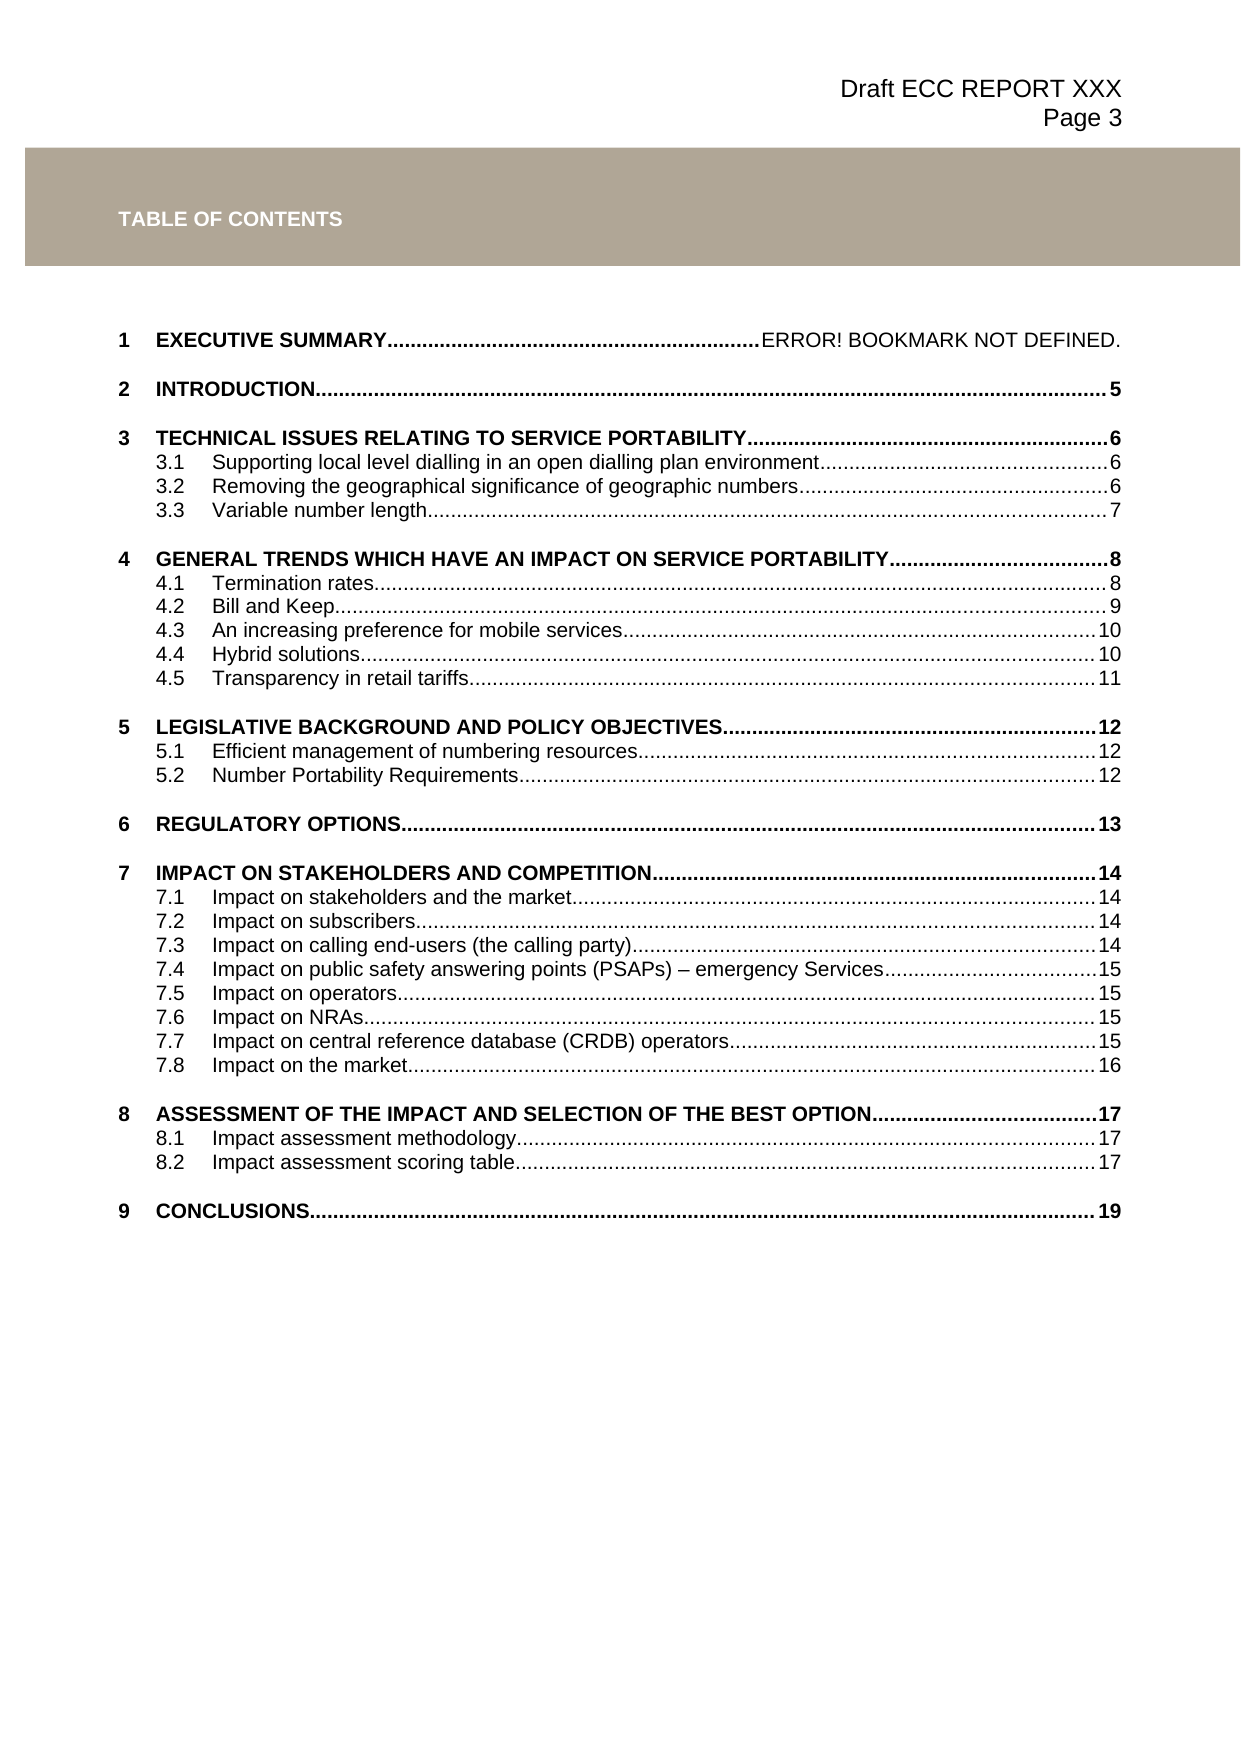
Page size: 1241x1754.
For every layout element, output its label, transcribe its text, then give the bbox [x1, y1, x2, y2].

text 6 Regulatory Options 13 [118, 812, 1122, 836]
text 4 General trends which have an impact on service portability 8 [118, 546, 1122, 570]
text 7.4 Impact on public safety answering points (PSAPs) – emergency Services 15 [156, 957, 1122, 981]
text 7.1 Impact on stakeholders and the market 14 [156, 885, 1122, 909]
text 3.1 Supporting local level dialling in an open dialling plan environment 6 [156, 449, 1122, 473]
text 7.3 Impact on calling end-users (the calling party) 14 [156, 933, 1122, 957]
text 3.2 Removing the geographical significance of geographic numbers 6 [156, 473, 1122, 497]
text 3.3 Variable number length 7 [156, 497, 1122, 521]
text 4.5 Transparency in retail tariffs 11 [156, 666, 1122, 690]
text 2 Introduction 5 [118, 377, 1122, 401]
text 4.4 Hybrid solutions 10 [156, 642, 1122, 666]
text 7 Impact on stakeholders and competition 14 [118, 861, 1122, 885]
text 4.1 Termination rates 8 [156, 570, 1122, 594]
text 7.8 Impact on the market 16 [156, 1053, 1122, 1077]
text 1 Executive summary Error! Bookmark not defined. [118, 328, 1122, 352]
text 7.7 Impact on central reference database (CRDB) operators 15 [156, 1029, 1122, 1053]
text 8.1 Impact assessment methodology 17 [156, 1126, 1122, 1149]
text 7.5 Impact on operators 15 [156, 981, 1122, 1005]
text 4.2 Bill and Keep 9 [156, 594, 1122, 618]
text 8.2 Impact assessment scoring table 17 [156, 1149, 1122, 1173]
text TABLE OF CONTENTS [118, 207, 1122, 231]
text 4.3 An increasing preference for mobile services 10 [156, 618, 1122, 642]
text 8 Assessment of the impact and selection of the best option 17 [118, 1102, 1122, 1126]
text 9 CONCLUSIONS 19 [118, 1198, 1122, 1222]
text 5.2 Number Portability Requirements 12 [156, 763, 1122, 787]
text 7.2 Impact on subscribers 14 [156, 909, 1122, 933]
text 7.6 Impact on NRAs 15 [156, 1005, 1122, 1029]
text 5.1 Efficient management of numbering resources 12 [156, 739, 1122, 763]
text 5 Legislative background and policy objectives 12 [118, 715, 1122, 739]
text 3 Technical issues relating to service portability 6 [118, 426, 1122, 449]
